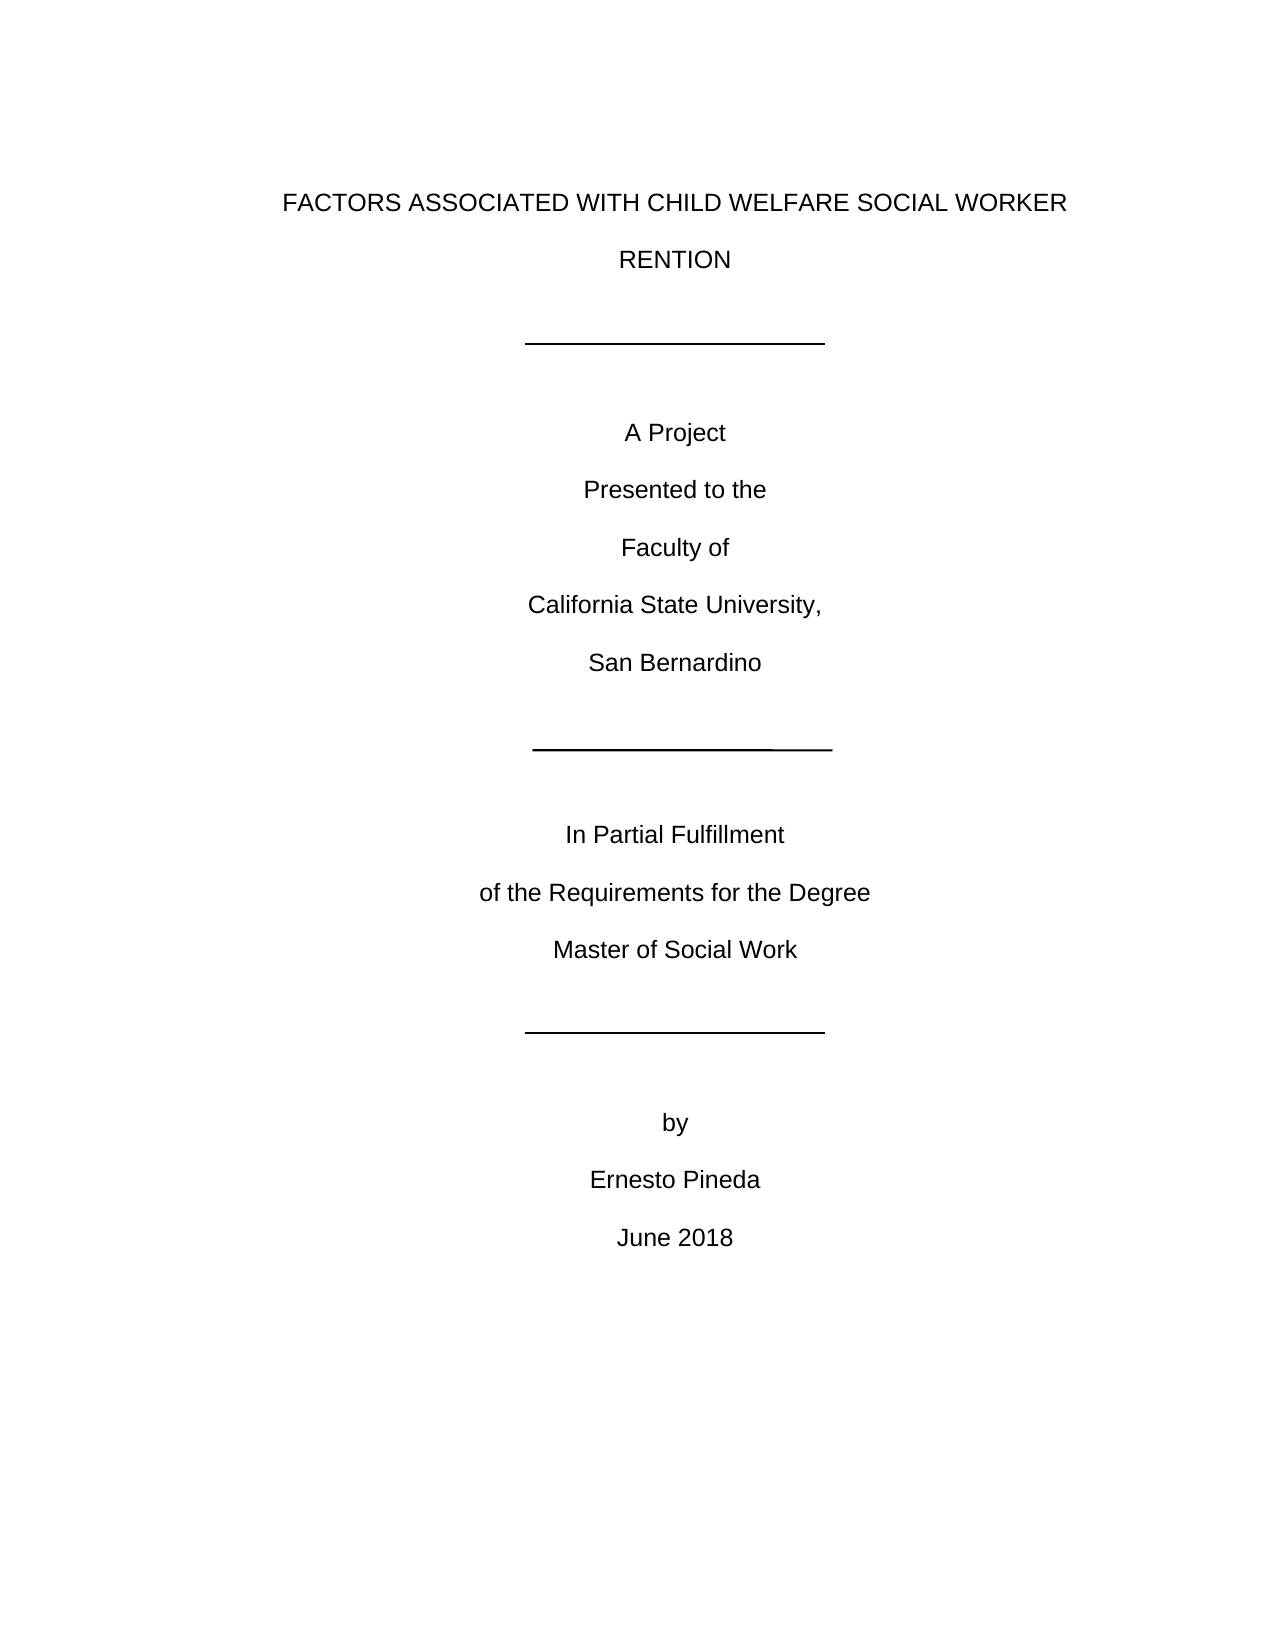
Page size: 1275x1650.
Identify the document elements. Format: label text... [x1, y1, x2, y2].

text by [225, 1107, 1125, 1136]
text Faculty of [225, 532, 1125, 561]
text Master of Social Work [225, 935, 1125, 964]
text In Partial Fulfillment [225, 820, 1125, 849]
text of the Requirements for the Degree [225, 877, 1125, 906]
text A Project [225, 417, 1125, 446]
title Factors Associated with child welfare social worker rention [225, 187, 1125, 274]
text Presented to the [225, 475, 1125, 504]
text , [225, 590, 1125, 619]
text June 2018 [225, 1222, 1125, 1251]
text Ernesto Pineda [225, 1165, 1125, 1194]
